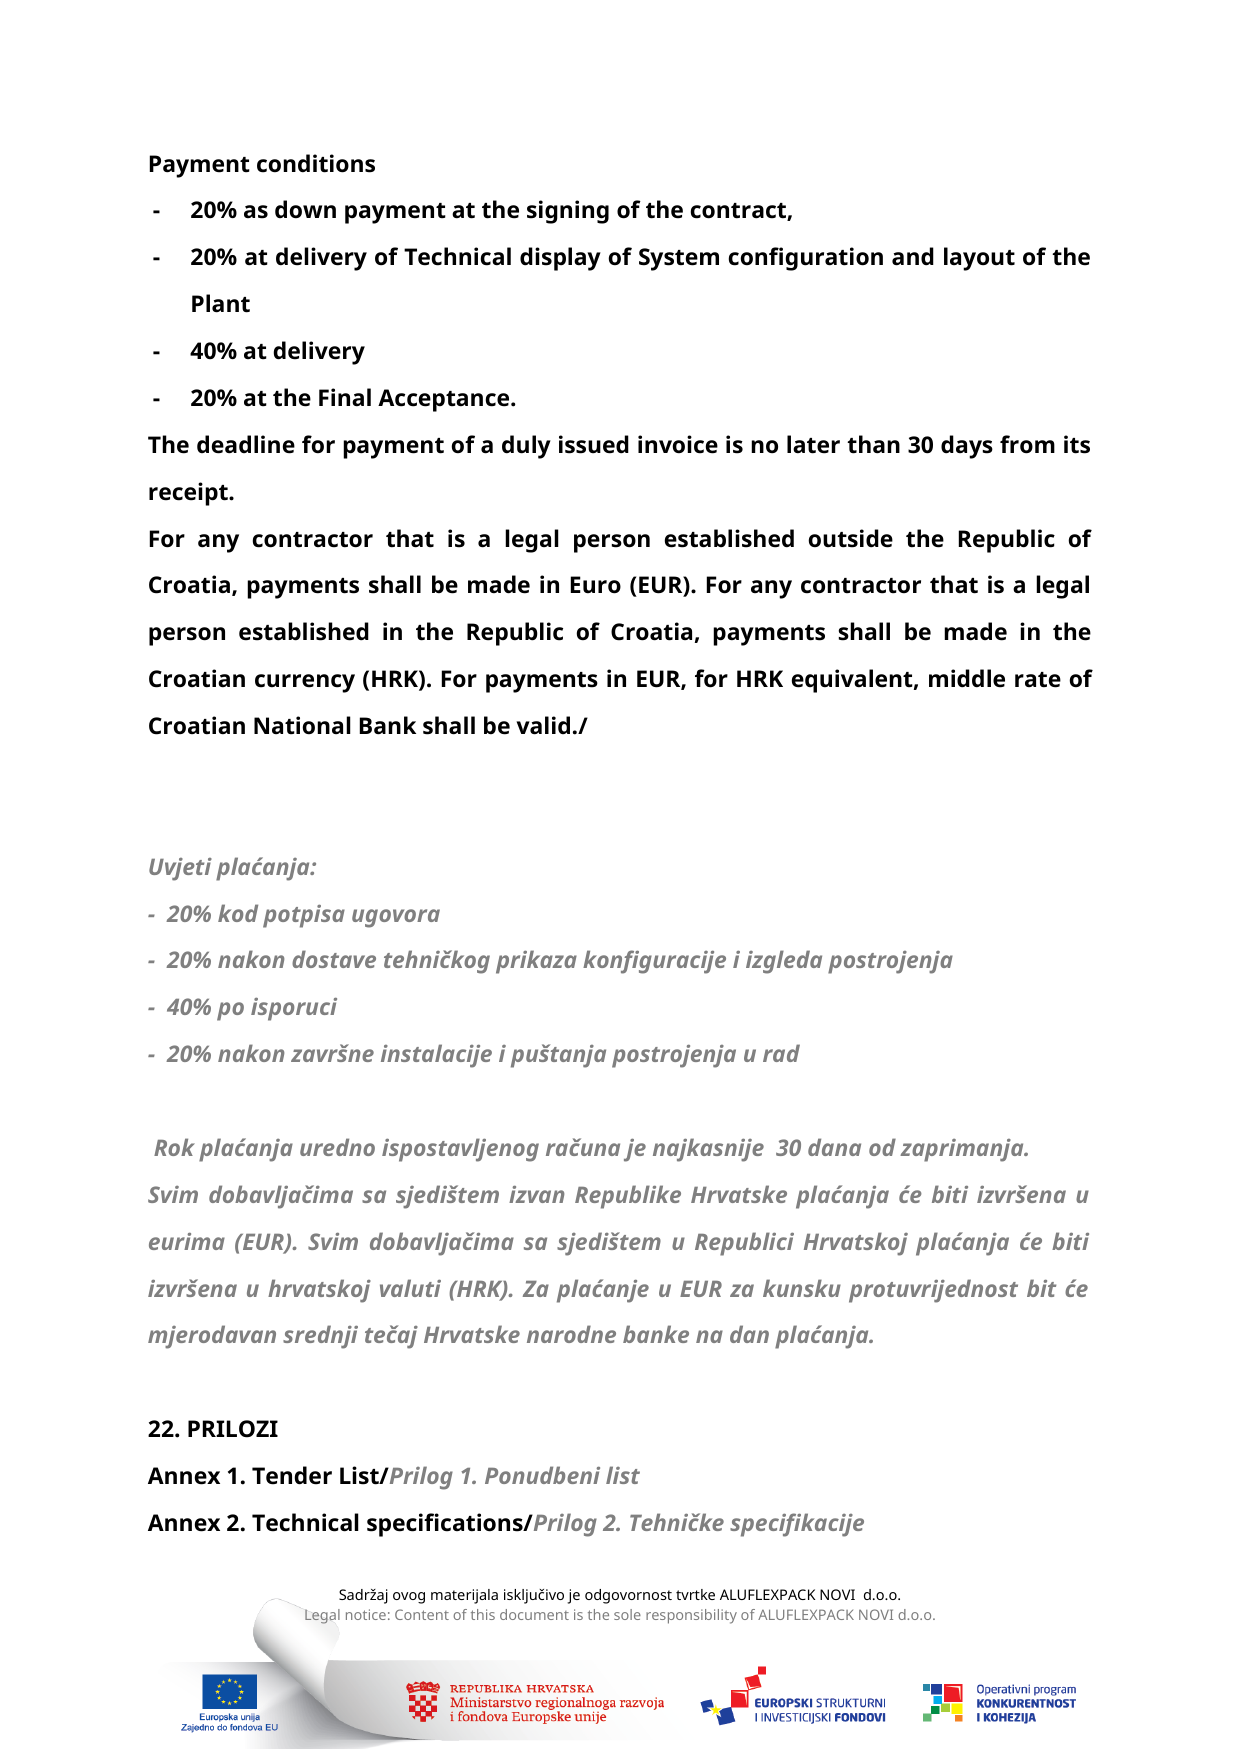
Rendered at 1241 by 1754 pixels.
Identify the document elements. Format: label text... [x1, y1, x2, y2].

text - 40% po isporuci [148, 991, 1093, 1023]
text Payment conditions [148, 148, 1093, 179]
text 22. PRILOZI [148, 1413, 1093, 1444]
text Annex 1. Tender List/Prilog 1. Ponudbeni list [148, 1460, 1093, 1491]
list 20% as down payment at the signing of the contract, [153, 194, 1093, 226]
text Svim dobavljačima sa sjedištem izvan Republike Hrvatske plaćanja će biti izvršena u eurima (EUR). Svim dobavljačima sa sjedištem u Republici Hrvatskoj plaćanja će biti izvršena u hrvatskoj valuti (HRK). Za plaćanje u EUR za kunsku protuvrijednost bit će mjerodavan srednji tečaj Hrvatske narodne banke na dan plaćanja. [148, 1179, 1093, 1351]
text - 20% nakon završne instalacije i puštanja postrojenja u rad [148, 1038, 1093, 1069]
text - 20% kod potpisa ugovora [148, 898, 1093, 929]
text Annex 2. Technical specifications/Prilog 2. Tehničke specifikacije [148, 1507, 1093, 1538]
text For any contractor that is a legal person established outside the Republic of Croatia, payments shall be made in Euro (EUR). For any contractor that is a legal person established in the Republic of Croatia, payments shall be made in the Croatian currency (HRK). For payments in EUR, for HRK equivalent, middle rate of Croatian National Bank shall be valid./ [148, 523, 1093, 741]
text Rok plaćanja uredno ispostavljenog računa je najkasnije 30 dana od zaprimanja. [148, 1132, 1093, 1163]
text - 20% nakon dostave tehničkog prikaza konfiguracije i izgleda postrojenja [148, 944, 1093, 976]
picture [156, 1584, 1102, 1749]
list 20% at the Final Acceptance. [153, 382, 1093, 413]
text Uvjeti plaćanja: [148, 851, 1093, 882]
list 40% at delivery [153, 335, 1093, 366]
list 20% at delivery of Technical display of System configuration and layout of the Plant [153, 241, 1093, 319]
text The deadline for payment of a duly issued invoice is no later than 30 days from its receipt. [148, 429, 1093, 507]
